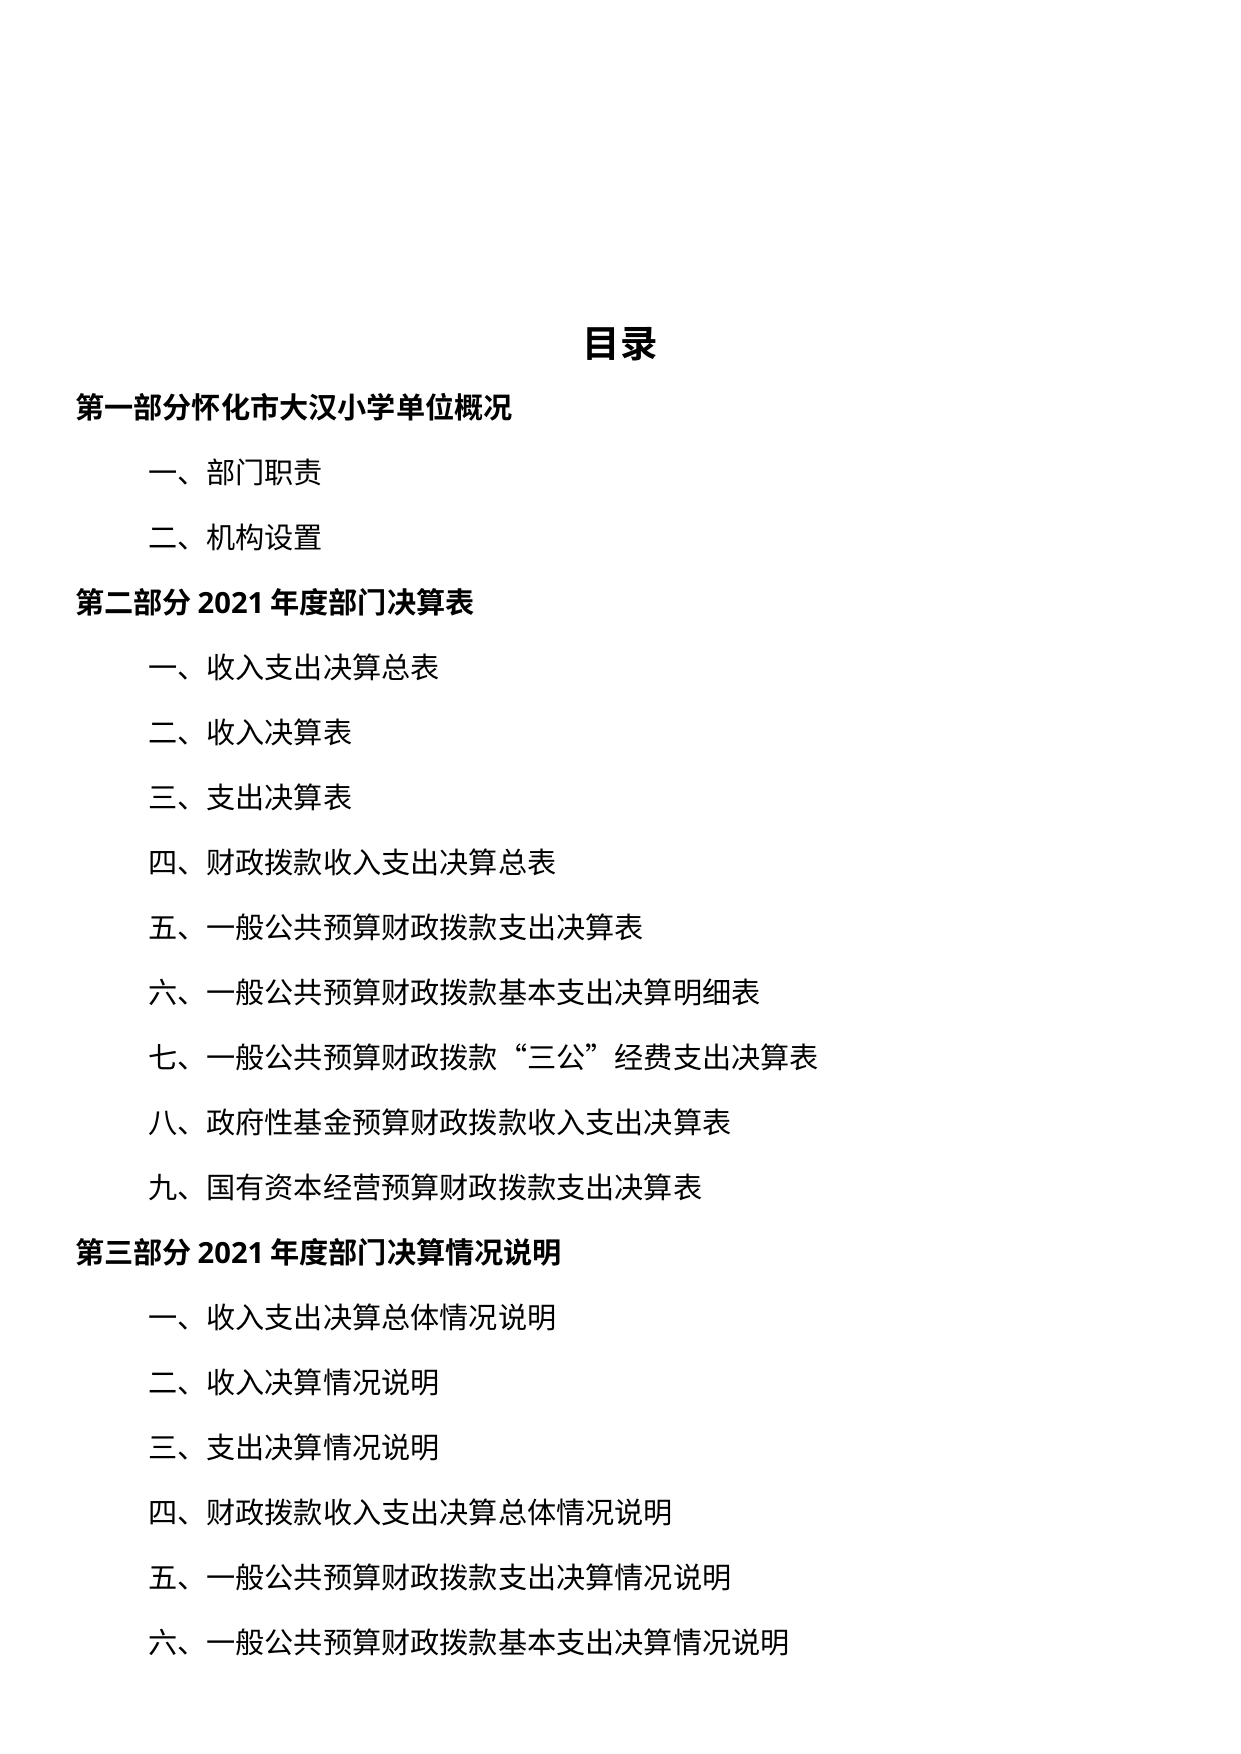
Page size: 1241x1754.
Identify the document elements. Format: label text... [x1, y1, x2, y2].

text 第二部分2021年度部门决算表 [75, 568, 1165, 633]
text 三、支出决算表 [75, 763, 1165, 828]
text 一、收入支出决算总表 [75, 633, 1165, 698]
text 一、部门职责 [75, 438, 1165, 503]
text 一、收入支出决算总体情况说明 [75, 1283, 1165, 1348]
text 第一部分怀化市大汉小学单位概况 [75, 373, 1165, 438]
text 八、政府性基金预算财政拨款收入支出决算表 [75, 1088, 1165, 1153]
text 目录 [75, 308, 1165, 373]
text 六、一般公共预算财政拨款基本支出决算明细表 [75, 958, 1165, 1023]
text 第三部分2021年度部门决算情况说明 [75, 1218, 1165, 1283]
text 二、机构设置 [75, 503, 1165, 568]
text 四、财政拨款收入支出决算总表 [75, 828, 1165, 893]
text 二、收入决算情况说明 [75, 1348, 1165, 1413]
text 九、国有资本经营预算财政拨款支出决算表 [75, 1153, 1165, 1218]
text 七、一般公共预算财政拨款“三公”经费支出决算表 [75, 1023, 1165, 1088]
text 五、一般公共预算财政拨款支出决算表 [75, 893, 1165, 958]
text 四、财政拨款收入支出决算总体情况说明 [75, 1478, 1165, 1543]
text 三、支出决算情况说明 [75, 1413, 1165, 1478]
text 六、一般公共预算财政拨款基本支出决算情况说明 [75, 1608, 1165, 1673]
text 二、收入决算表 [75, 698, 1165, 763]
text 五、一般公共预算财政拨款支出决算情况说明 [75, 1543, 1165, 1608]
